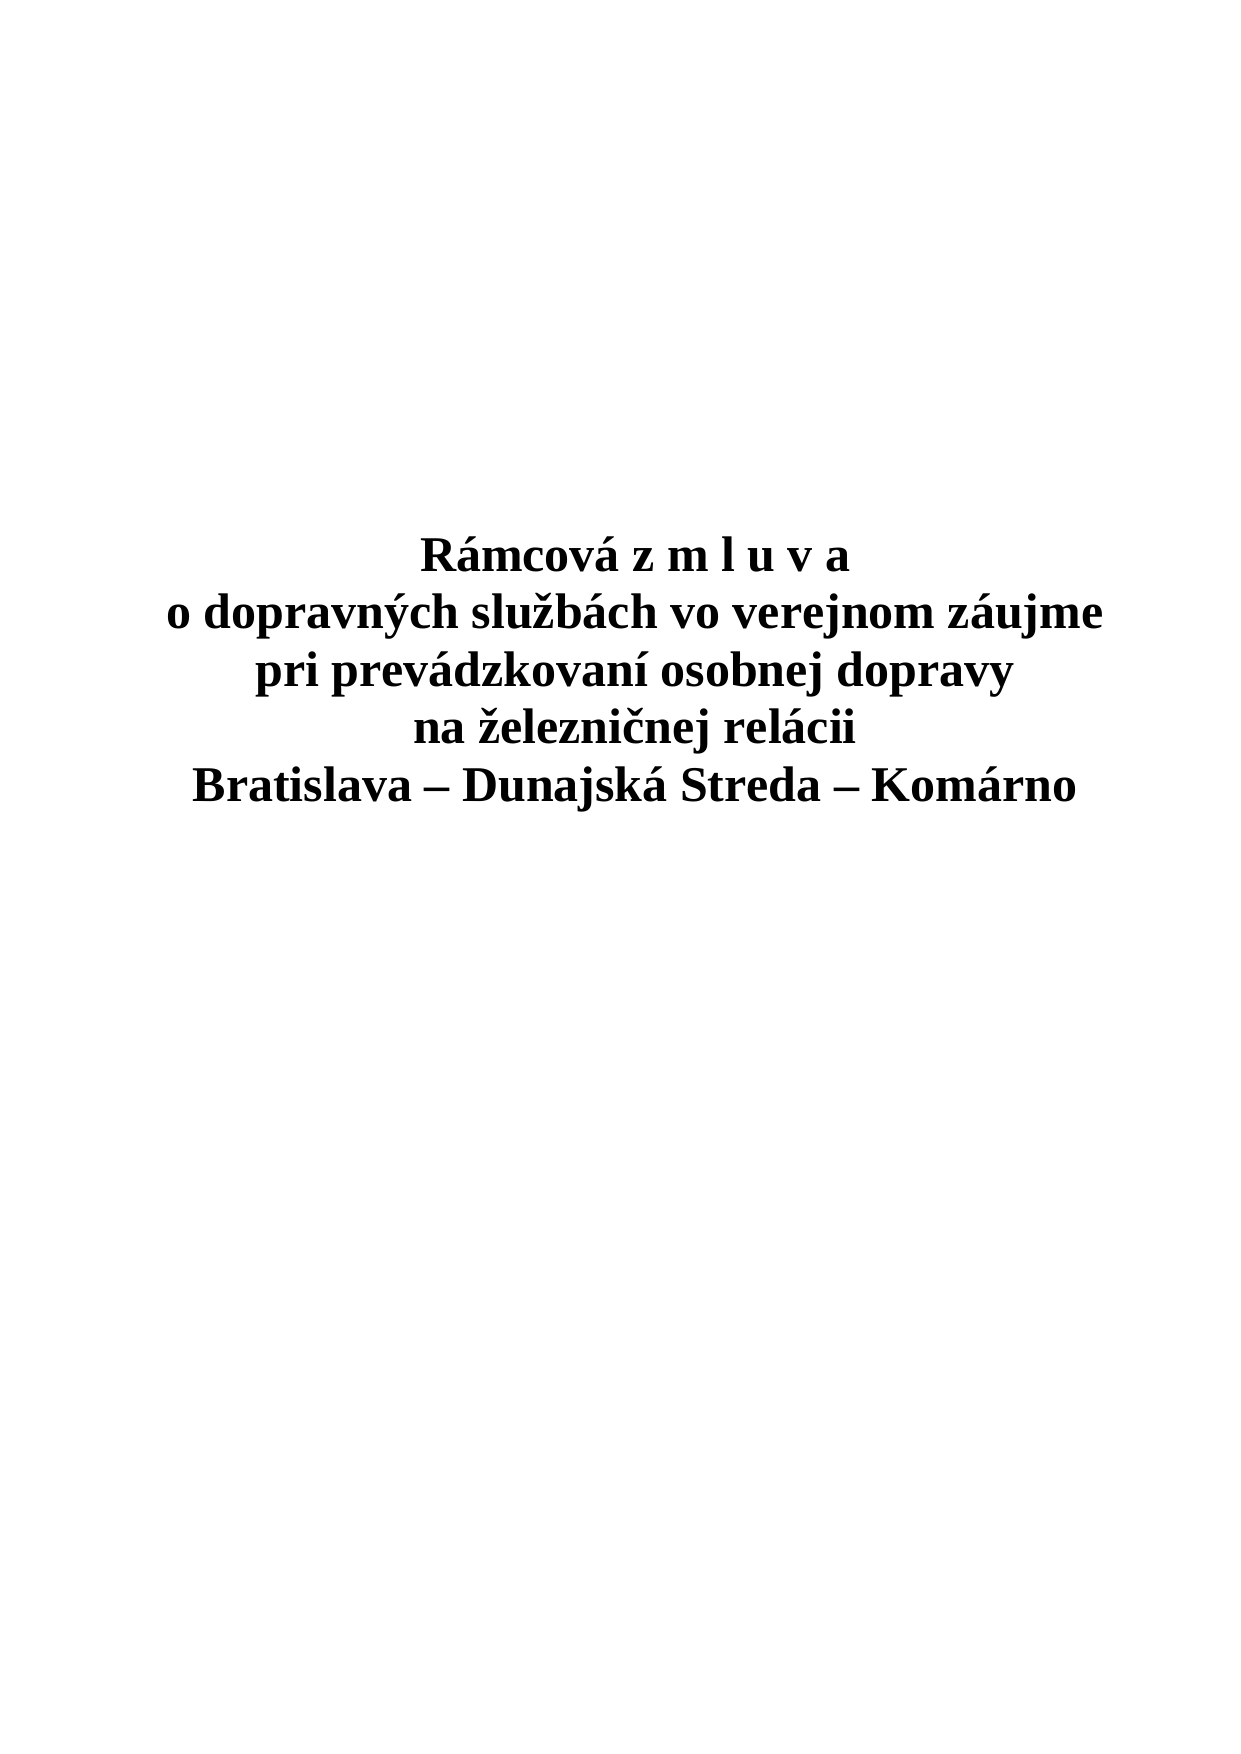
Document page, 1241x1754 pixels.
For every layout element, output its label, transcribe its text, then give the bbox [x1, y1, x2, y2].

subtitle na železničnej relácii [148, 697, 1122, 754]
subtitle Rámcová z m l u v a [148, 524, 1122, 582]
subtitle Bratislava – Dunajská Streda – Komárno [148, 754, 1122, 812]
subtitle o dopravných službách vo verejnom záujme pri prevádzkovaní osobnej dopravy [148, 582, 1122, 697]
